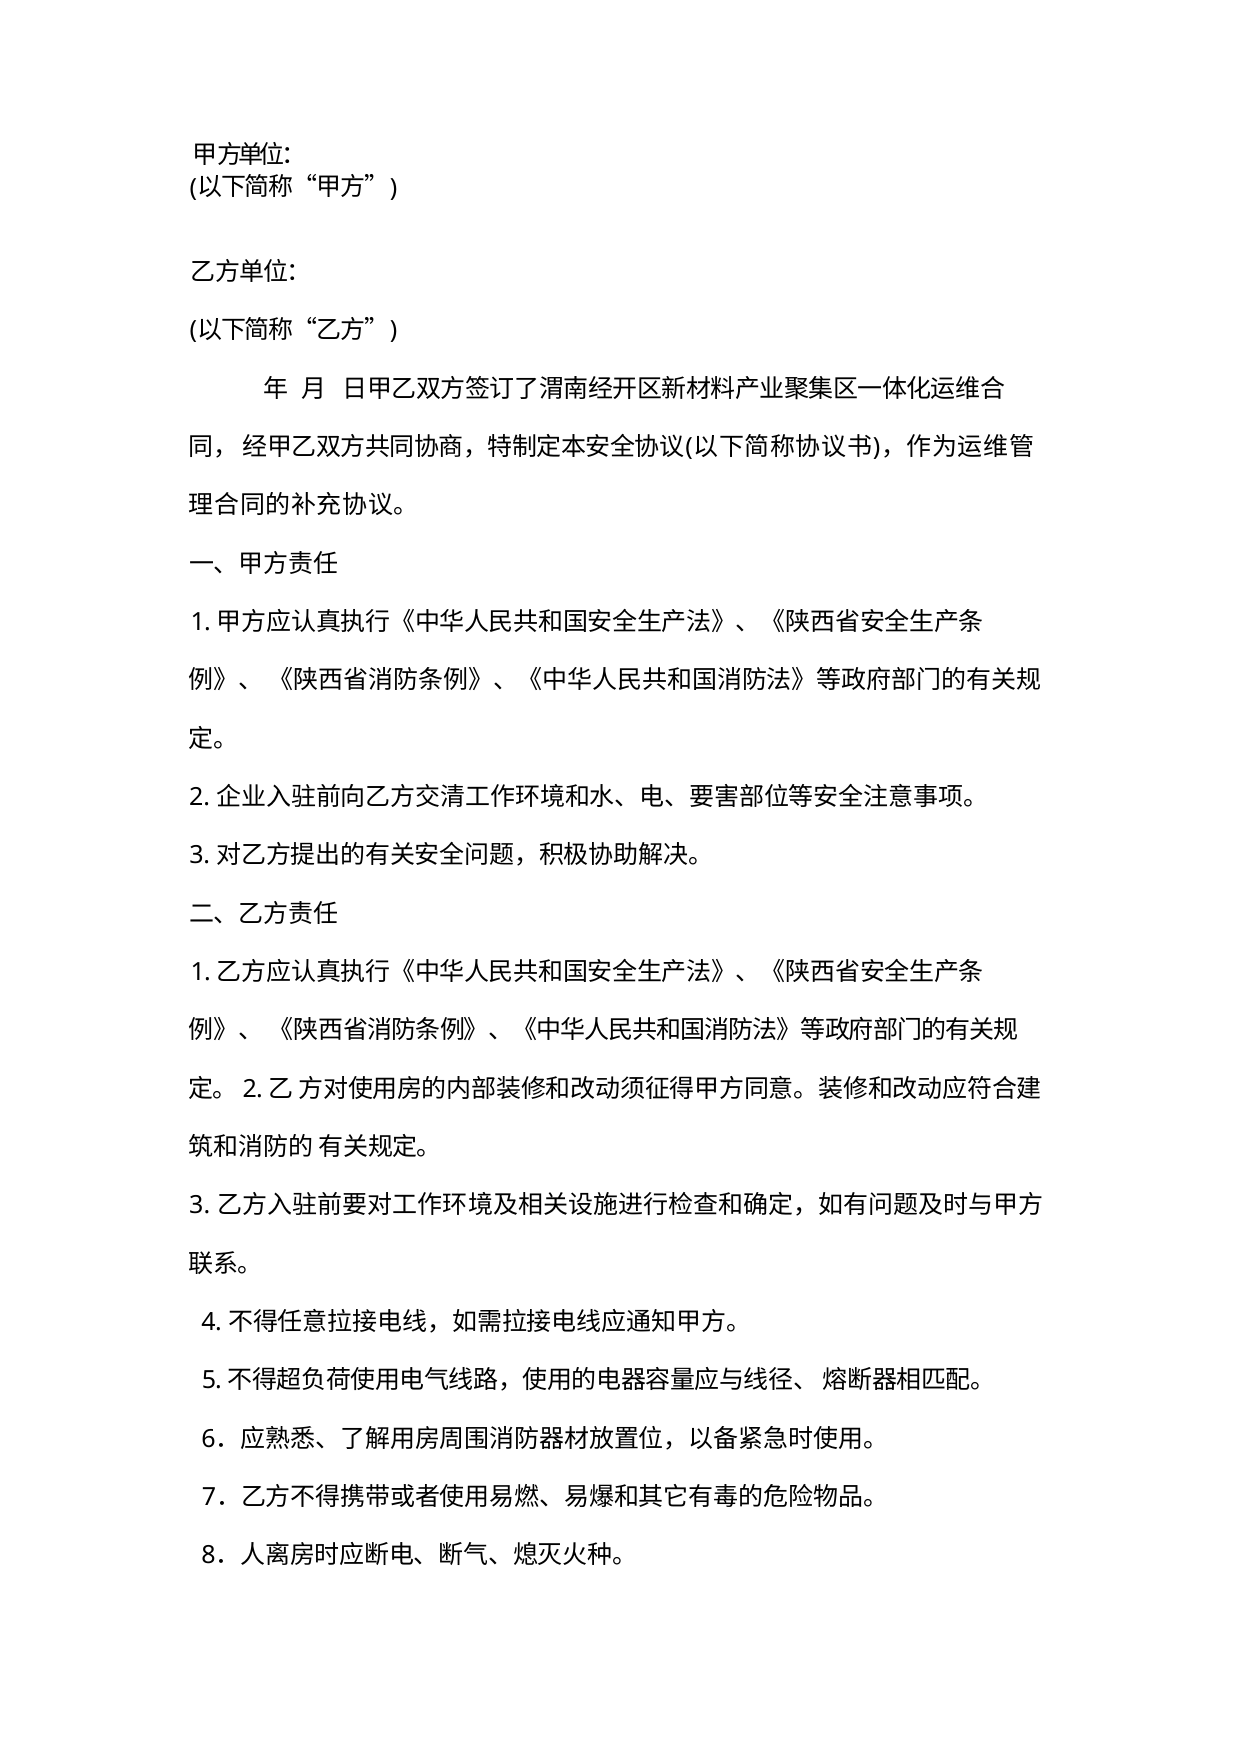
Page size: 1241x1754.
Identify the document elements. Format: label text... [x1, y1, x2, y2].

text 甲方单位： [192, 117, 1057, 176]
text 8．人离房时应断电、断气、熄灭火种。 [201, 1517, 1057, 1576]
text 1. 乙方应认真执行《中华人民共和国安全生产法》、《陕西省安全生产条例》、 《陕西省消防条例》、《中华人民共和国消防法》等政府部门的有关规定。 2. 乙 方对使用房的内部装修和改动须征得甲方同意。装修和改动应符合建筑和消防的 有关规定。 [189, 934, 1057, 1167]
text 2. 企业入驻前向乙方交清工作环境和水、电、要害部位等安全注意事项。 [189, 759, 1057, 817]
text 7．乙方不得携带或者使用易燃、易爆和其它有毒的危险物品。 [202, 1459, 1057, 1517]
text 3. 对乙方提出的有关安全问题，积极协助解决。 [189, 817, 1057, 876]
text 3. 乙方入驻前要对工作环境及相关设施进行检查和确定，如有问题及时与甲方 联系。 [189, 1167, 1046, 1284]
text 4. 不得任意拉接电线，如需拉接电线应通知甲方。 [201, 1284, 1057, 1342]
text (以下简称“乙方”) [189, 292, 1057, 351]
text 5. 不得超负荷使用电气线路，使用的电器容量应与线径、 熔断器相匹配。 [202, 1342, 1057, 1401]
text 年 月 日甲乙双方签订了渭南经开区新材料产业聚集区一体化运维合同， 经甲乙双方共同协商，特制定本安全协议(以下简称协议书)，作为运维管理合同的补充协议。 [189, 351, 1048, 526]
text 二、乙方责任 [189, 876, 1057, 934]
text 一、甲方责任 [189, 526, 1057, 584]
text 乙方单位： [191, 234, 1057, 292]
text 1. 甲方应认真执行《中华人民共和国安全生产法》、《陕西省安全生产条例》、 《陕西省消防条例》、《中华人民共和国消防法》等政府部门的有关规定。 [189, 584, 1057, 759]
text (以下简称“甲方”) [189, 176, 1057, 234]
text 6．应熟悉、了解用房周围消防器材放置位，以备紧急时使用。 [201, 1401, 1057, 1459]
